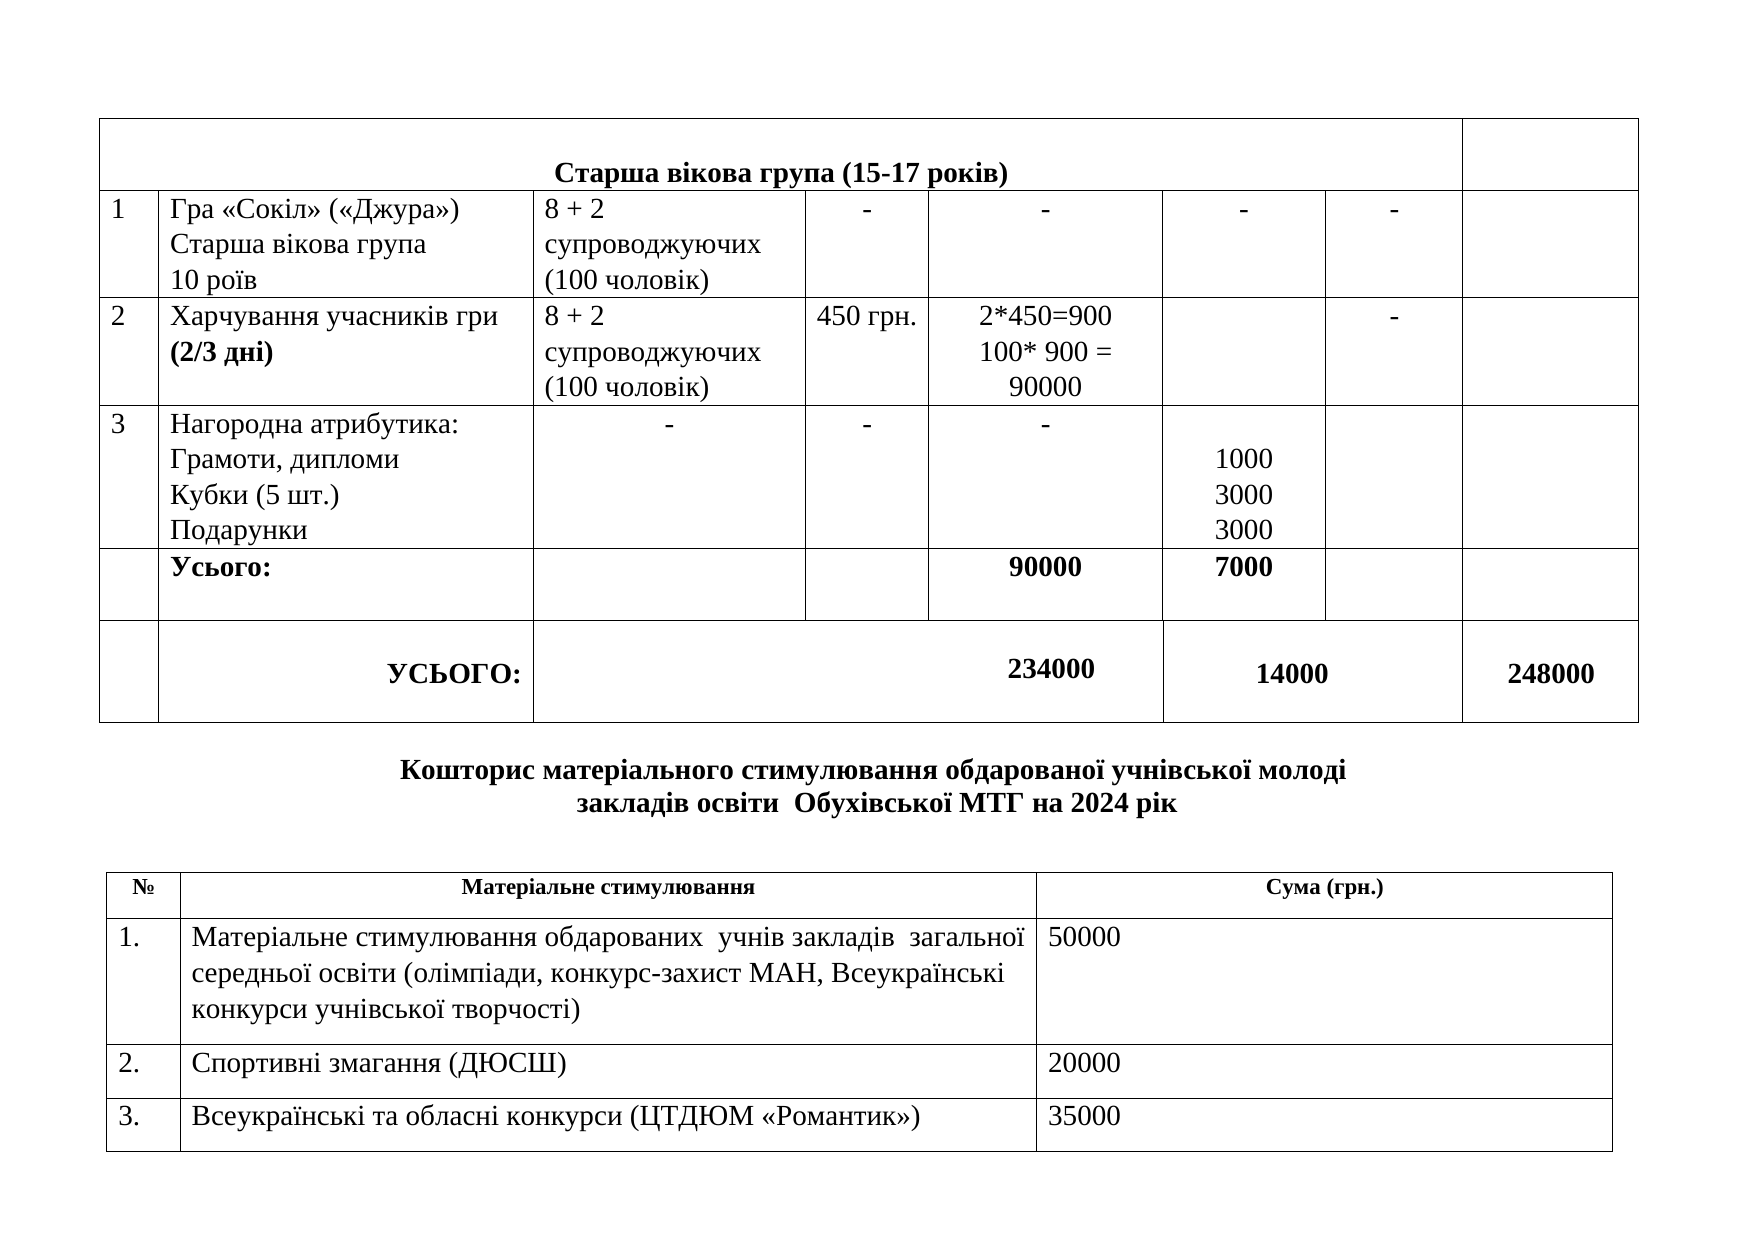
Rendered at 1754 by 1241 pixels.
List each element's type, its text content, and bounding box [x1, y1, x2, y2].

table_cell 1000 3000 3000 [1163, 406, 1325, 548]
table_cell Харчування учасників гри (2/3 дні) [159, 298, 533, 405]
table_cell [1463, 298, 1638, 405]
table_cell - [1326, 191, 1462, 297]
table_cell - [1326, 298, 1462, 405]
table_cell Спортивні змагання (ДЮСШ) [181, 1045, 1036, 1097]
table_cell 1 [100, 191, 158, 297]
table_cell 1. [107, 919, 180, 1044]
table_cell 450 грн. [806, 298, 928, 405]
table_cell - [806, 191, 928, 297]
table_cell [1326, 549, 1462, 620]
table_cell - [806, 406, 928, 548]
table_cell [1326, 406, 1462, 548]
table_header № [107, 873, 180, 918]
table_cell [100, 119, 1462, 190]
table_cell [1463, 549, 1638, 620]
table_cell [1463, 406, 1638, 548]
table_cell 7000 [1163, 549, 1325, 620]
table_cell 2. [107, 1045, 180, 1097]
text Кошторис матеріального стимулювання обдарованої учнівської молоді закладів освіти Обухівської МТГ на 2024 рік [118, 752, 1636, 819]
table_cell 20000 [1037, 1045, 1612, 1097]
table_cell [100, 621, 158, 722]
table_header Матеріальне стимулювання [181, 873, 1036, 918]
table_cell УСЬОГО: [159, 621, 533, 722]
table_cell [806, 549, 928, 620]
table_cell [1463, 119, 1638, 190]
table_cell Усього: [159, 549, 533, 620]
table_cell [1463, 191, 1638, 297]
table_cell 35000 [1037, 1099, 1612, 1151]
table_cell [534, 549, 805, 620]
table_cell 3. [107, 1099, 180, 1151]
table_cell - [1163, 191, 1325, 297]
table_cell - [534, 406, 805, 548]
table_cell 248000 [1463, 621, 1638, 722]
table_cell Нагородна атрибутика: Грамоти, дипломи Кубки (5 шт.) Подарунки [159, 406, 533, 548]
table_cell 8 + 2 супроводжуючих (100 чоловік) [534, 191, 805, 297]
table_cell 234000 [534, 621, 1163, 722]
table_cell 2*450=900 100* 900 = 90000 [929, 298, 1162, 405]
table_cell 8 + 2 супроводжуючих (100 чоловік) [534, 298, 805, 405]
table_cell 90000 [929, 549, 1162, 620]
table_cell Гра «Сокіл» («Джура») Старша вікова група 10 роїв [159, 191, 533, 297]
table_cell Всеукраїнські та обласні конкурси (ЦТДЮМ «Романтик») [181, 1099, 1036, 1151]
table_cell - [929, 406, 1162, 548]
table_cell [1163, 298, 1325, 405]
table_cell 14000 [1164, 621, 1462, 722]
table_header Сума (грн.) [1037, 873, 1612, 918]
table_cell [100, 549, 158, 620]
table_cell 2 [100, 298, 158, 405]
table_cell - [929, 191, 1162, 297]
table_cell Матеріальне стимулювання обдарованих учнів закладів загальної середньої освіти (олімпіади, конкурс-захист МАН, Всеукраїнські конкурси учнівської творчості) [181, 919, 1036, 1044]
table_cell 50000 [1037, 919, 1612, 1044]
table_cell 3 [100, 406, 158, 548]
